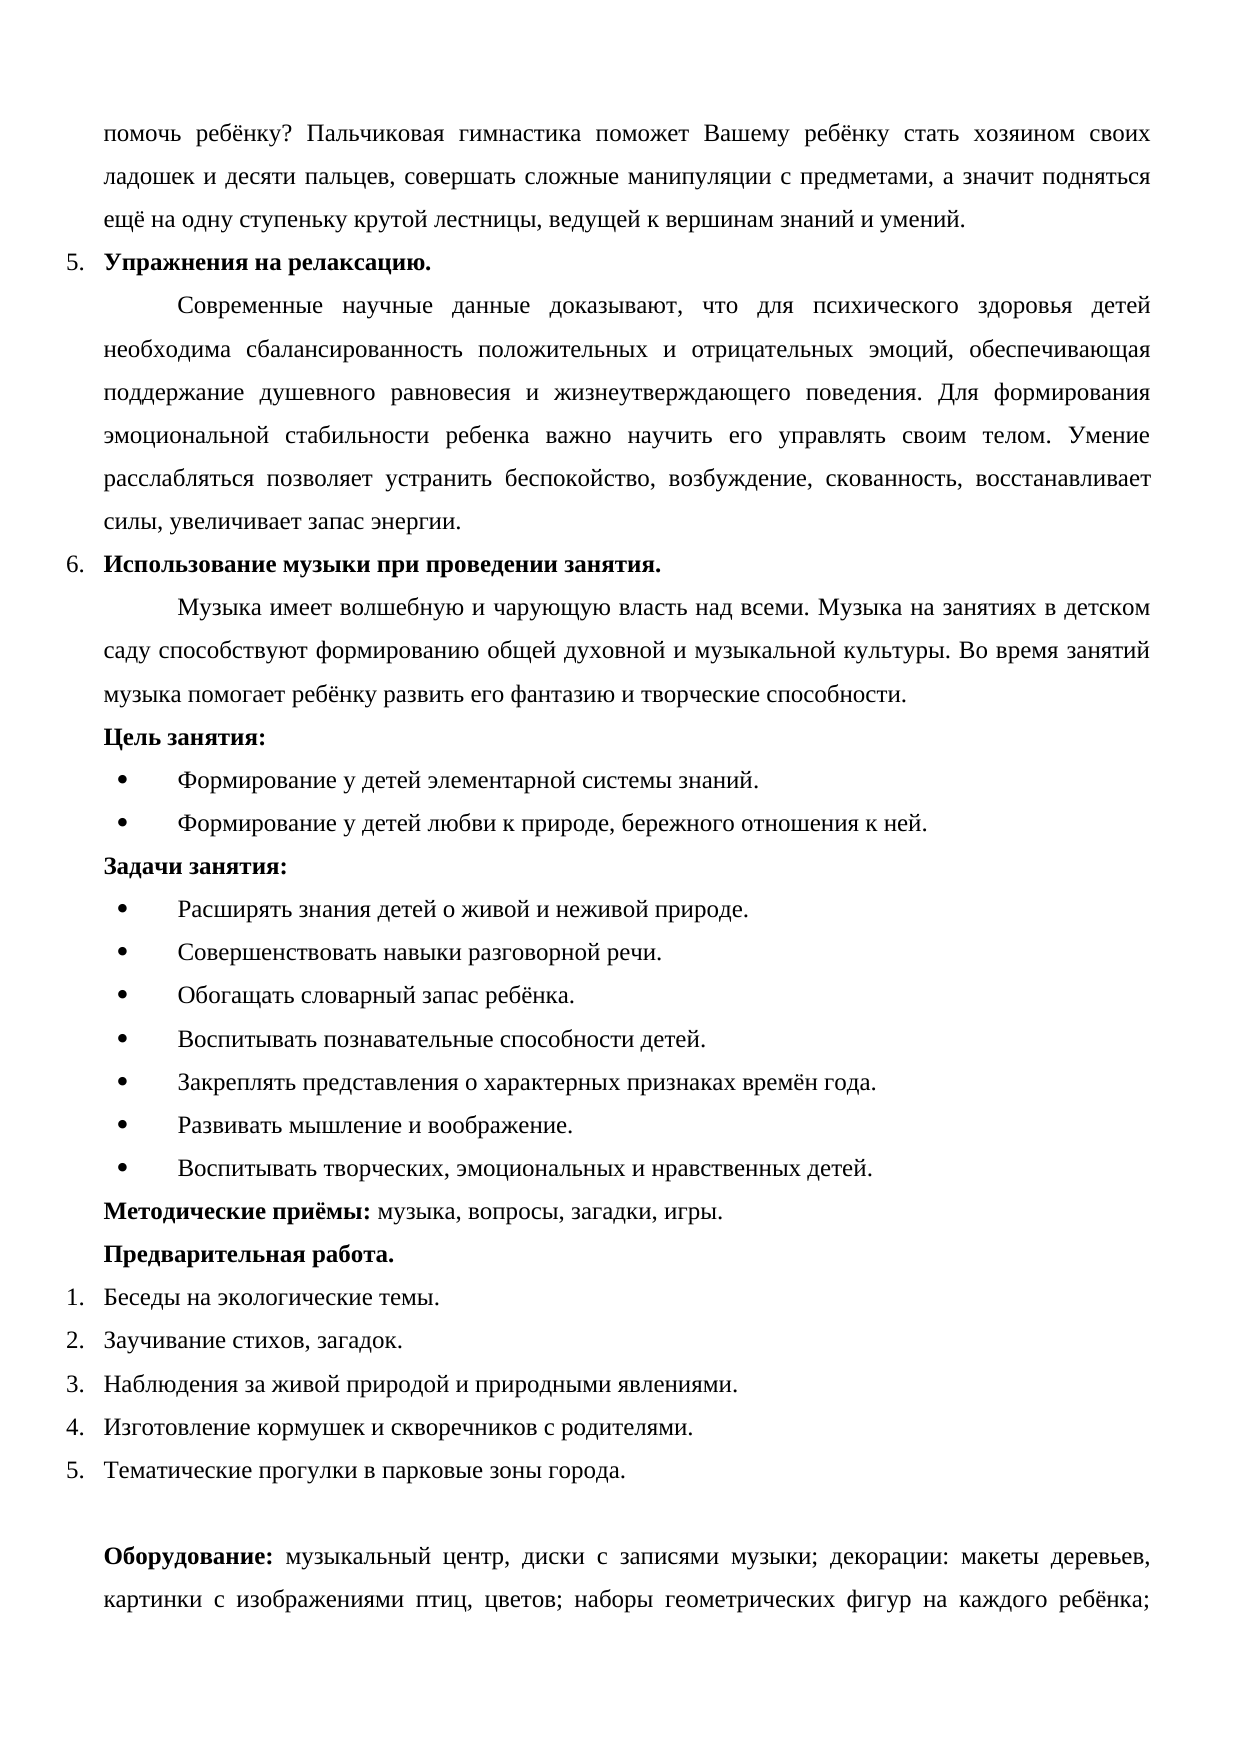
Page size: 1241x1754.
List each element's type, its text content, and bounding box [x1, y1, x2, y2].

list Развивать мышление и воображение. [118, 1110, 1152, 1139]
text Современные научные данные доказывают, что для психического здоровья детей необходима сбалансированность положительных и отрицательных эмоций, обеспечивающая поддержание душевного равновесия и жизнеутверждающего поведения. Для формирования эмоциональной стабильности ребенка важно научить его управлять своим телом. Умение расслабляться позволяет устранить беспокойство, возбуждение, скованность, восстанавливает силы, увеличивает запас энергии. [103, 291, 1152, 535]
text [103, 118, 1152, 233]
list Совершенствовать навыки разговорной речи. [118, 937, 1152, 966]
list Изготовление кормушек и скворечников с родителями. [66, 1412, 1152, 1441]
text Музыка имеет волшебную и чарующую власть над всеми. Музыка на занятиях в детском саду способствуют формированию общей духовной и музыкальной культуры. Во время занятий музыка помогает ребёнку развить его фантазию и творческие способности. [103, 592, 1152, 707]
list Наблюдения за живой природой и природными явлениями. [66, 1369, 1152, 1397]
text Методические приёмы: музыка, вопросы, загадки, игры. [103, 1196, 1152, 1225]
list Беседы на экологические темы. [66, 1282, 1152, 1311]
list Формирование у детей любви к природе, бережного отношения к ней. [118, 808, 1152, 837]
list Воспитывать творческих, эмоциональных и нравственных детей. [118, 1153, 1152, 1182]
text Цель занятия: [103, 722, 1152, 751]
list Расширять знания детей о живой и неживой природе. [118, 894, 1152, 923]
list Заучивание стихов, загадок. [66, 1326, 1152, 1354]
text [103, 1541, 1152, 1613]
list Тематические прогулки в парковые зоны города. [66, 1455, 1152, 1484]
list Закреплять представления о характерных признаках времён года. [118, 1067, 1152, 1096]
list Упражнения на релаксацию. [66, 247, 1152, 276]
text Задачи занятия: [103, 851, 1152, 880]
list Формирование у детей элементарной системы знаний. [118, 765, 1152, 794]
list Воспитывать познавательные способности детей. [118, 1024, 1152, 1052]
list Обогащать словарный запас ребёнка. [118, 981, 1152, 1009]
list Использование музыки при проведении занятия. [66, 549, 1152, 578]
text Предварительная работа. [103, 1239, 1152, 1268]
